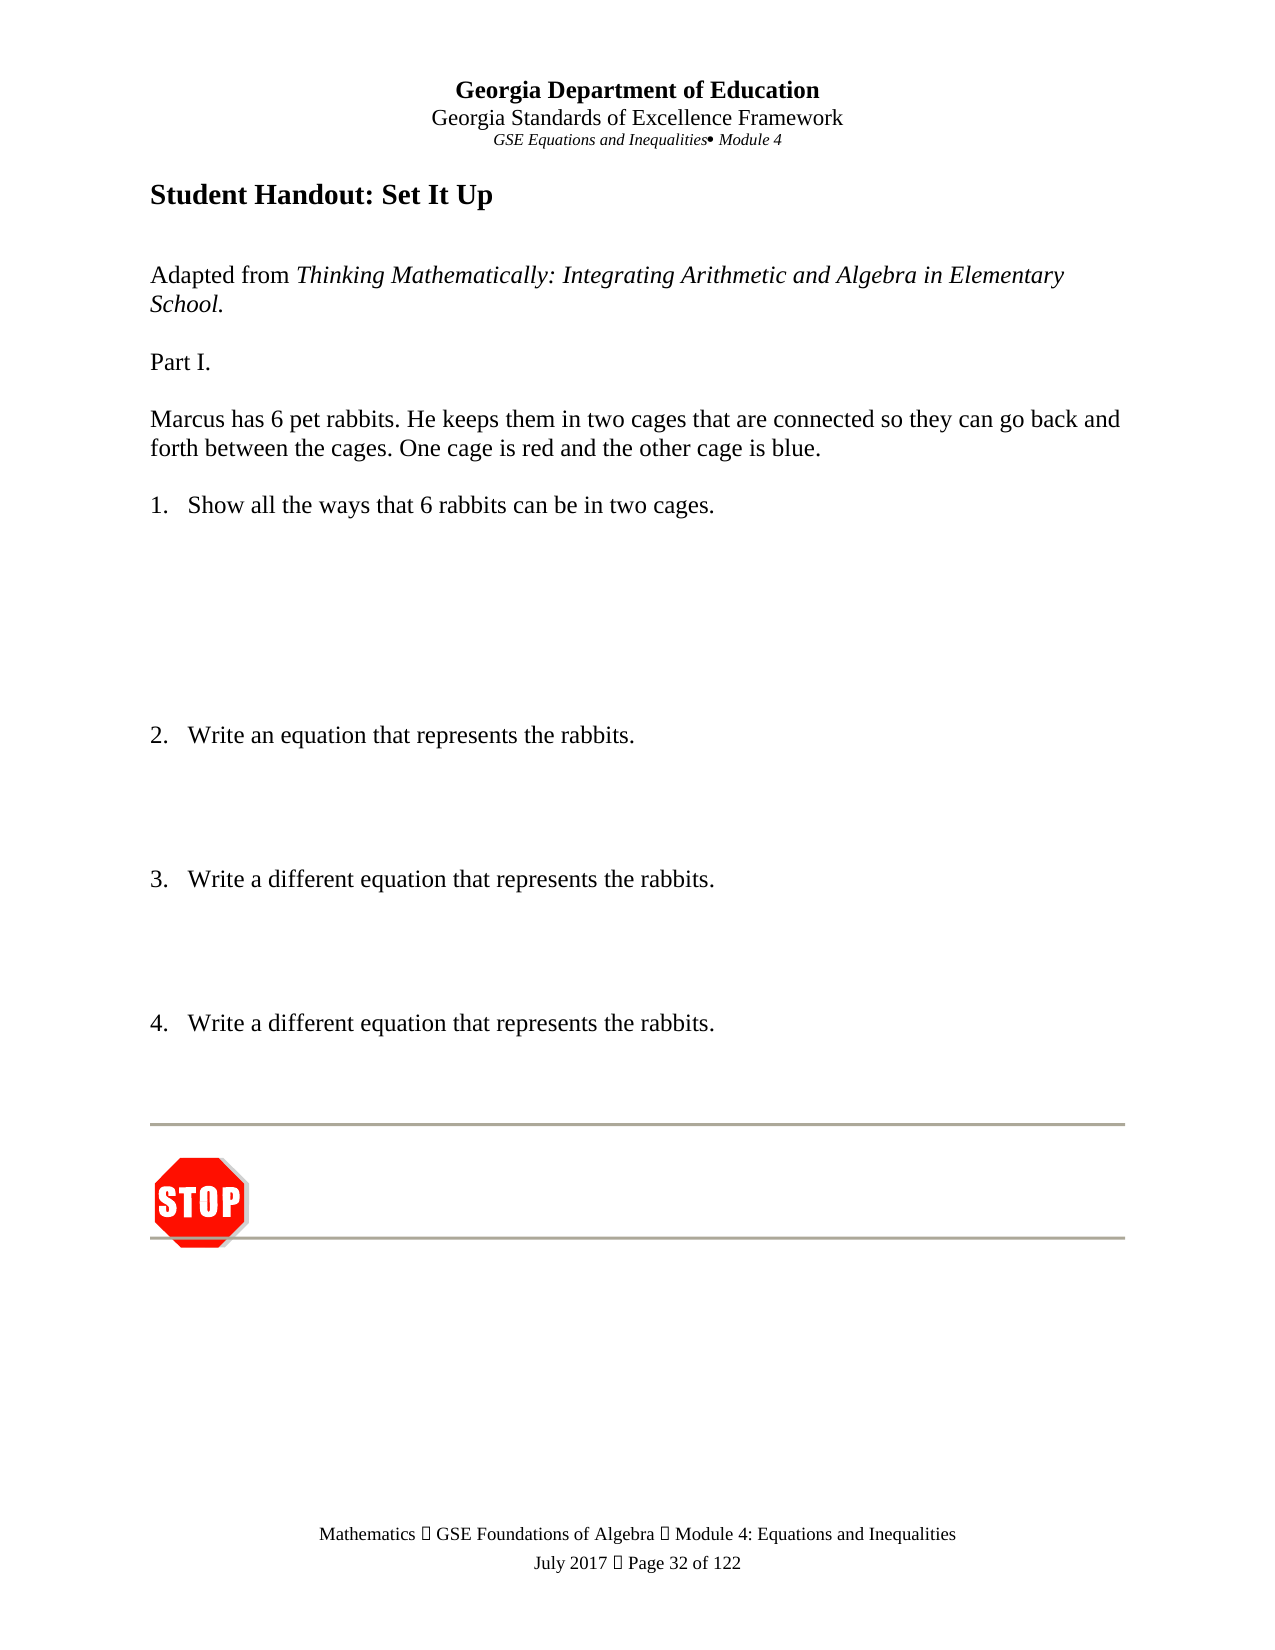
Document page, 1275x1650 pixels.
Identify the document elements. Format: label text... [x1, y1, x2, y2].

list Write a different equation that represents the rabbits. [150, 864, 1125, 893]
list Write a different equation that represents the rabbits. [150, 1008, 1125, 1037]
list Show all the ways that 6 rabbits can be in two cages. [150, 491, 1125, 519]
text ADDITIONAL PRACTICE Students should identify two scenarios that can be modeled with two variables and one constant. They should describe the scenario in their own words, define the variables and constants, and create one equation that models the situation. Scenarios can be collected, shuffled, and passed out randomly to the class for discussion. Responses will vary.Student Handout: Set It Up [150, 177, 1125, 211]
text Adapted from Thinking Mathematically: Integrating Arithmetic and Algebra in Elementary School. [150, 261, 1125, 318]
text Marcus has 6 pet rabbits. He keeps them in two cages that are connected so they can go back and forth between the cages. One cage is red and the other cage is blue. [150, 404, 1125, 462]
list Write an equation that represents the rabbits. [150, 721, 1125, 749]
text Part I. [150, 347, 1125, 376]
